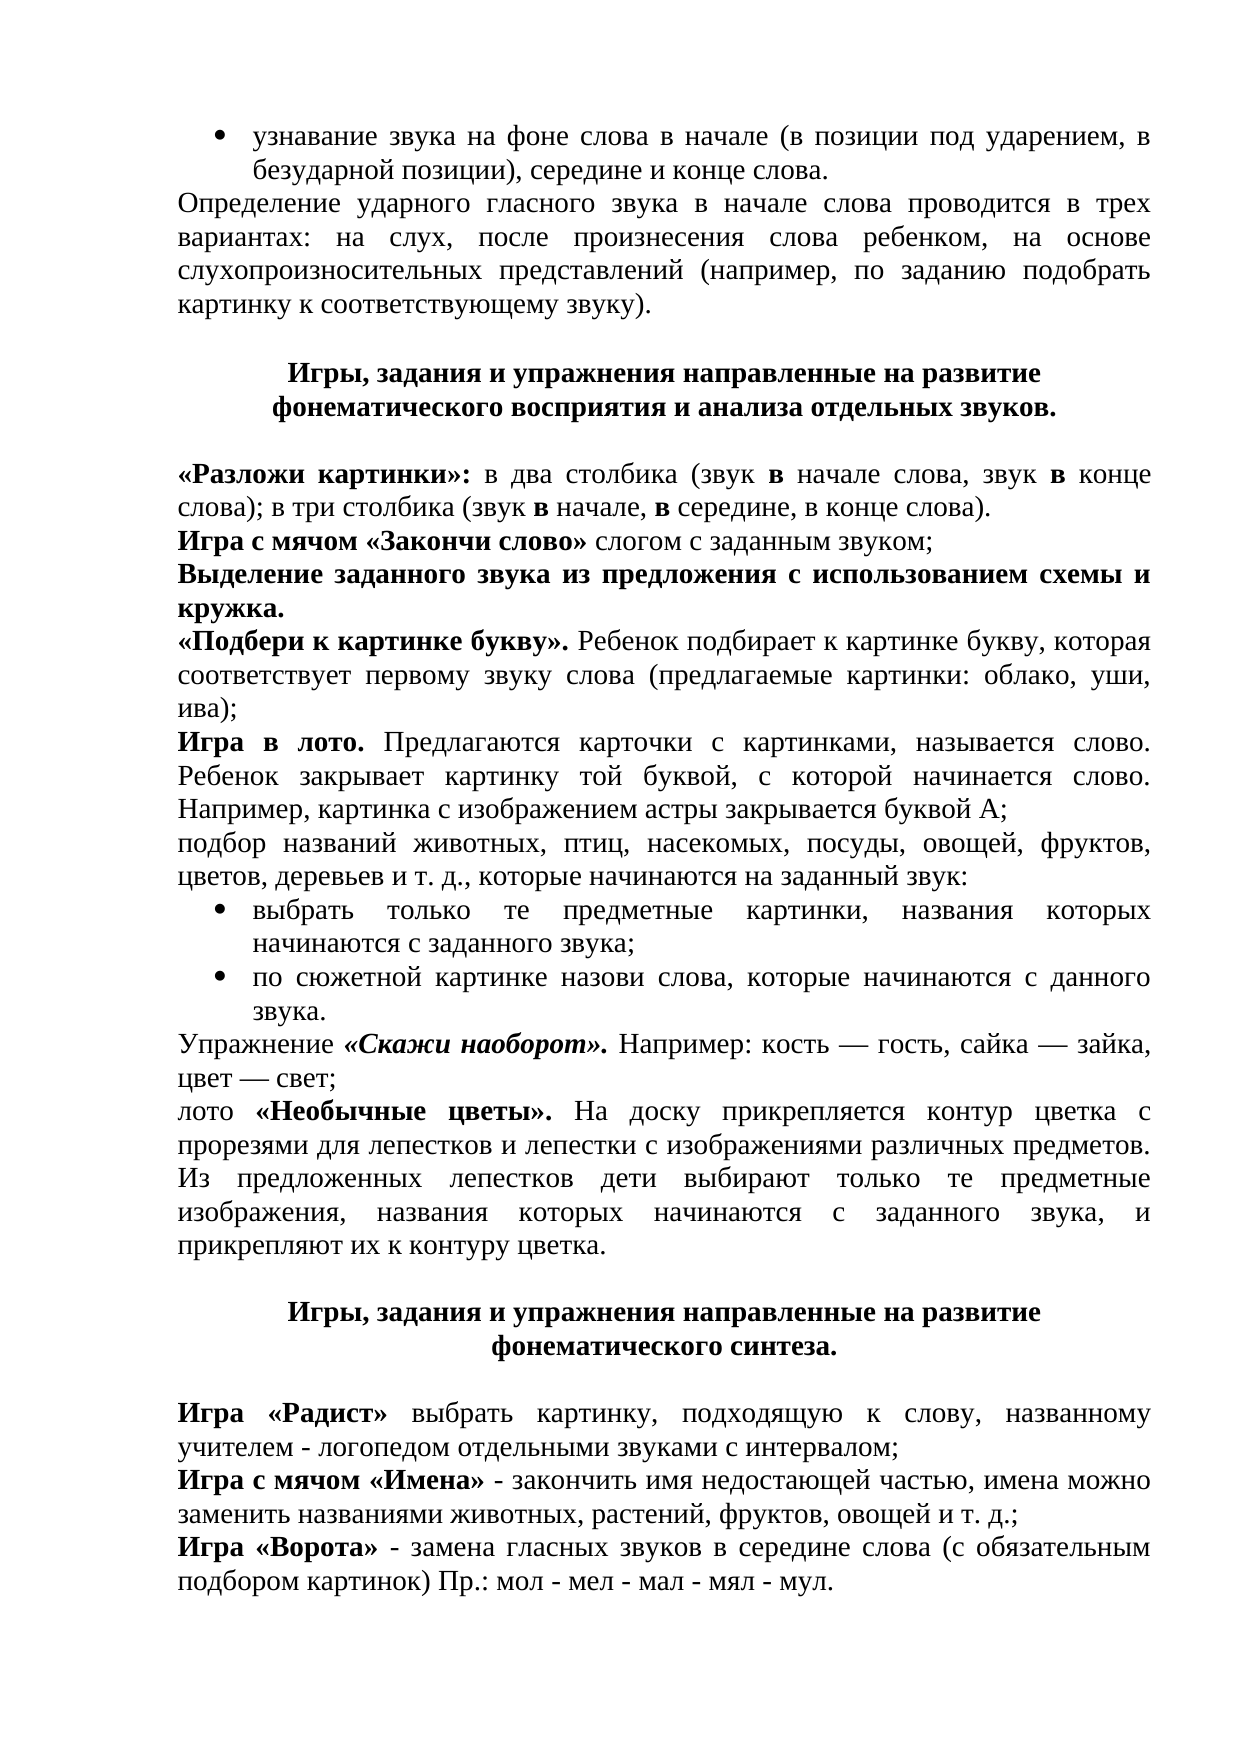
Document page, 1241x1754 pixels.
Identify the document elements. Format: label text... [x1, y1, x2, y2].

text Игра с мячом «Имена» - закончить имя недостающей частью, имена можно заменить названиями животных, растений, фруктов, овощей и т. д.; [177, 1462, 1152, 1529]
text «Подбери к картинке букву». Ребенок подбирает к картинке букву, которая соответствует первому звуку слова (предлагаемые картинки: облако, уши, ива); [177, 623, 1152, 724]
text Игра с мячом «Закончи слово» слогом с заданным звуком; [177, 523, 1152, 556]
text Игра «Радист» выбрать картинку, подходящую к слову, названному учителем - логопедом отдельными звуками с интервалом; [177, 1395, 1152, 1462]
list по сюжетной картинке назови слова, которые начинаются с данного звука. [215, 959, 1152, 1026]
text Выделение заданного звука из предложения с использованием схемы и кружка. [177, 556, 1152, 623]
list выбрать только те предметные картинки, названия которых начинаются с заданного звука; [215, 892, 1152, 959]
text Упражнение «Скажи наоборот». Например: кость — гость, сайка — зайка, цвет — свет; [177, 1026, 1152, 1093]
text подбор названий животных, птиц, насекомых, посуды, овощей, фруктов, цветов, деревьев и т. д., которые начинаются на заданный звук: [177, 825, 1152, 892]
text Игры, задания и упражнения направленные на развитие фонематического восприятия и анализа отдельных звуков. [177, 355, 1152, 422]
text «Разложи картинки»: в два столбика (звук в начале слова, звук в конце слова); в три столбика (звук в начале, в середине, в конце слова). [177, 456, 1152, 523]
text Определение ударного гласного звука в начале слова проводится в трех вариантах: на слух, после произнесения слова ребенком, на основе слухопроизносительных представлений (например, по заданию подобрать картинку к соответствующему звуку). [177, 185, 1152, 319]
text лото «Необычные цветы». На доску прикрепляется контур цветка с прорезями для лепестков и лепестки с изображениями различных предметов. Из предложенных лепестков дети выбирают только те предметные изображения, названия которых начинаются с заданного звука, и прикрепляют их к контуру цветка. [177, 1093, 1152, 1261]
list узнавание звука на фоне слова в начале (в позиции под ударением, в безударной позиции), середине и конце слова. [215, 118, 1152, 185]
text Игра «Ворота» - замена гласных звуков в середине слова (с обязательным подбором картинок) Пр.: мол - мел - мал - мял - мул. [177, 1529, 1152, 1596]
text Игры, задания и упражнения направленные на развитие фонематического синтеза. [177, 1294, 1152, 1362]
text Игра в лото. Предлагаются карточки с картинками, называется слово. Ребенок закрывает картинку той буквой, с которой начинается слово. Например, картинка с изображением астры закрывается буквой А; [177, 724, 1152, 825]
